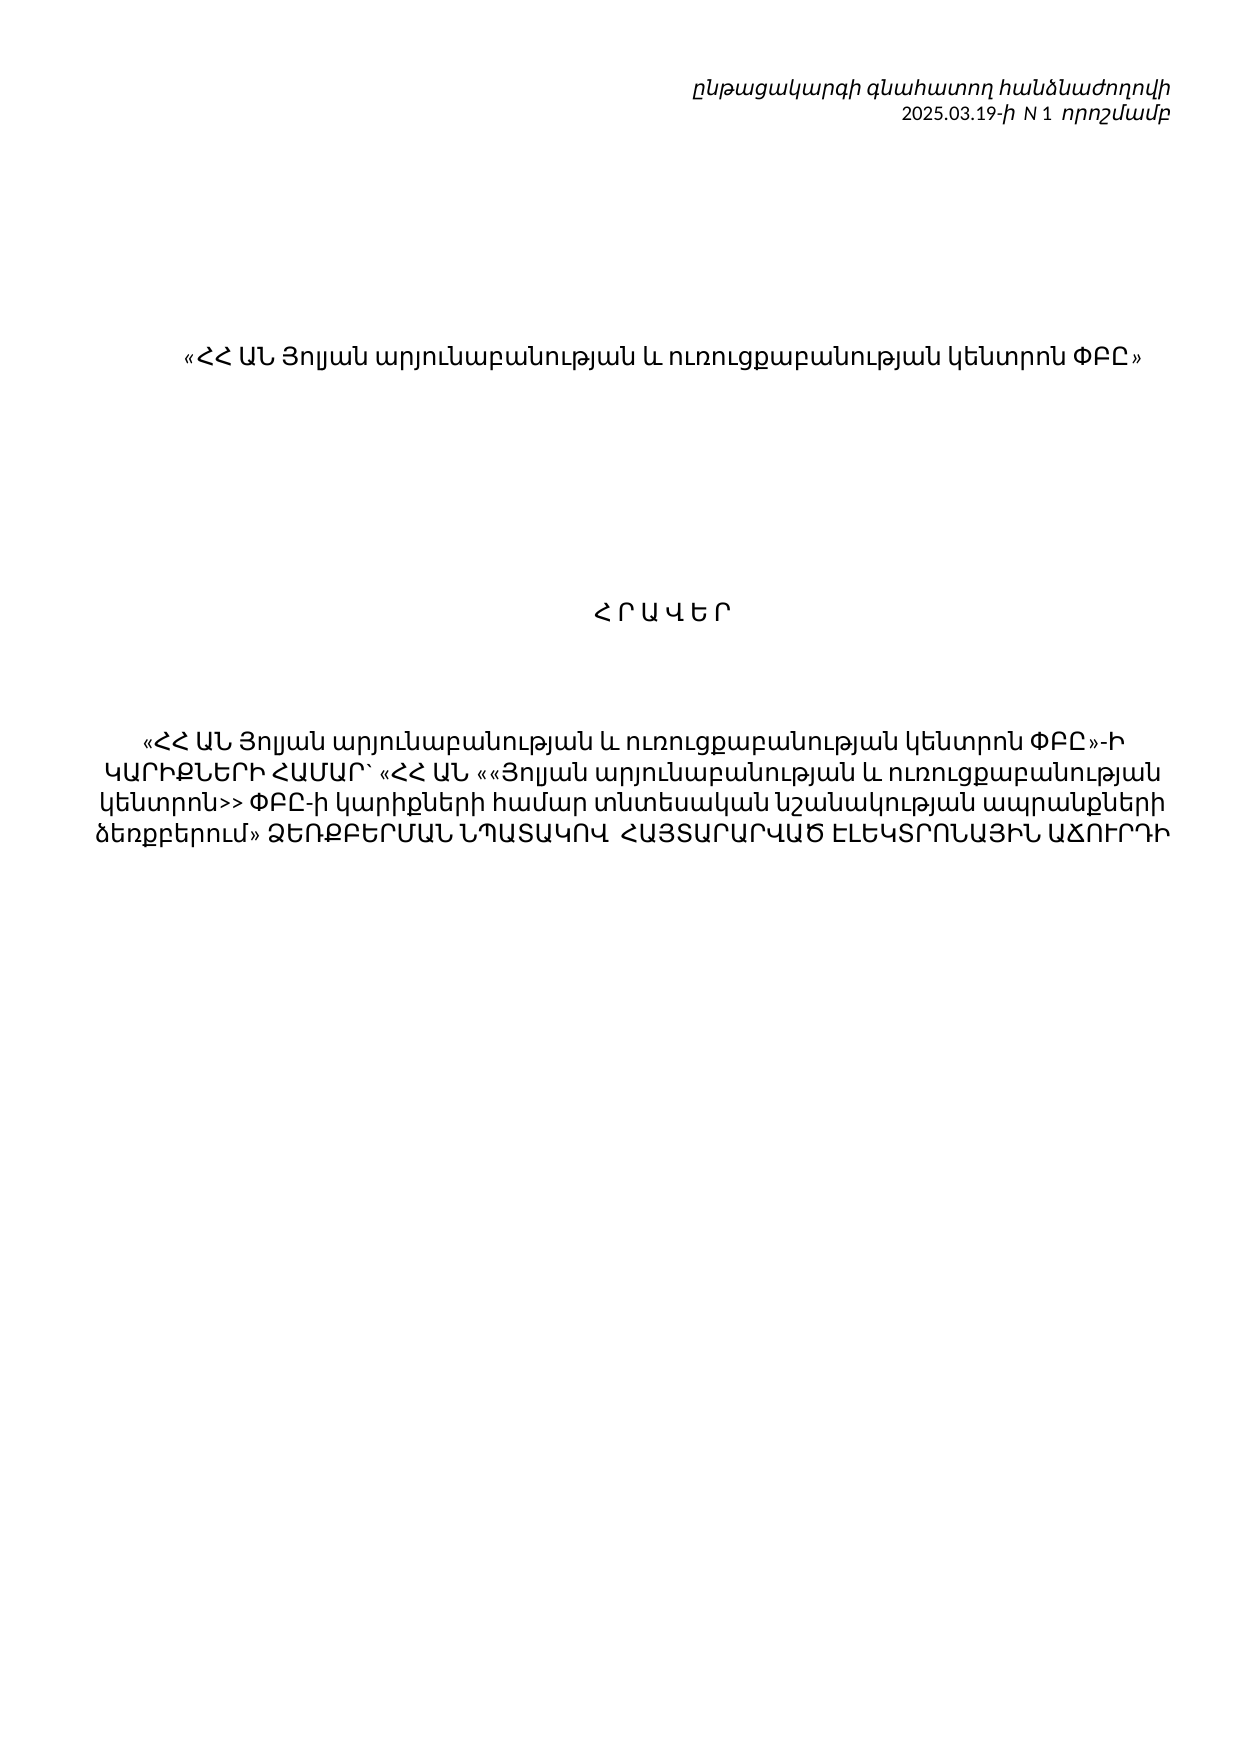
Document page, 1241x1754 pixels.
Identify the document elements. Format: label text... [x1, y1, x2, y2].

text ընթացակարգի գնահատող հանձնաժողովի [94, 75, 1171, 100]
text Հ Ր Ա Վ Ե Ր [94, 597, 1172, 628]
text «ՀՀ ԱՆ Յոլյան արյունաբանության և ուռուցքաբանության կենտրոն ՓԲԸ»-Ի ԿԱՐԻՔՆԵՐԻ ՀԱՄԱՐ` «ՀՀ ԱՆ ««Յոլյան արյունաբանության և ուռուցքաբանության կենտրոն>> ՓԲԸ-ի կարիքների համար տնտեսական նշանակության ապրանքների ձեռքբերում» ՁԵՌՔԲԵՐՄԱՆ ՆՊԱՏԱԿՈՎ ՀԱՅՏԱՐԱՐՎԱԾ ԷԼԵԿՏՐՈՆԱՅԻՆ ԱՃՈՒՐԴԻ [94, 726, 1172, 848]
text 2025.03.19 -ի N 1 որոշմամբ [94, 100, 1171, 126]
text « ՀՀ ԱՆ Յոլյան արյունաբանության և ուռուցքաբանության կենտրոն ՓԲԸ» [94, 341, 1172, 371]
